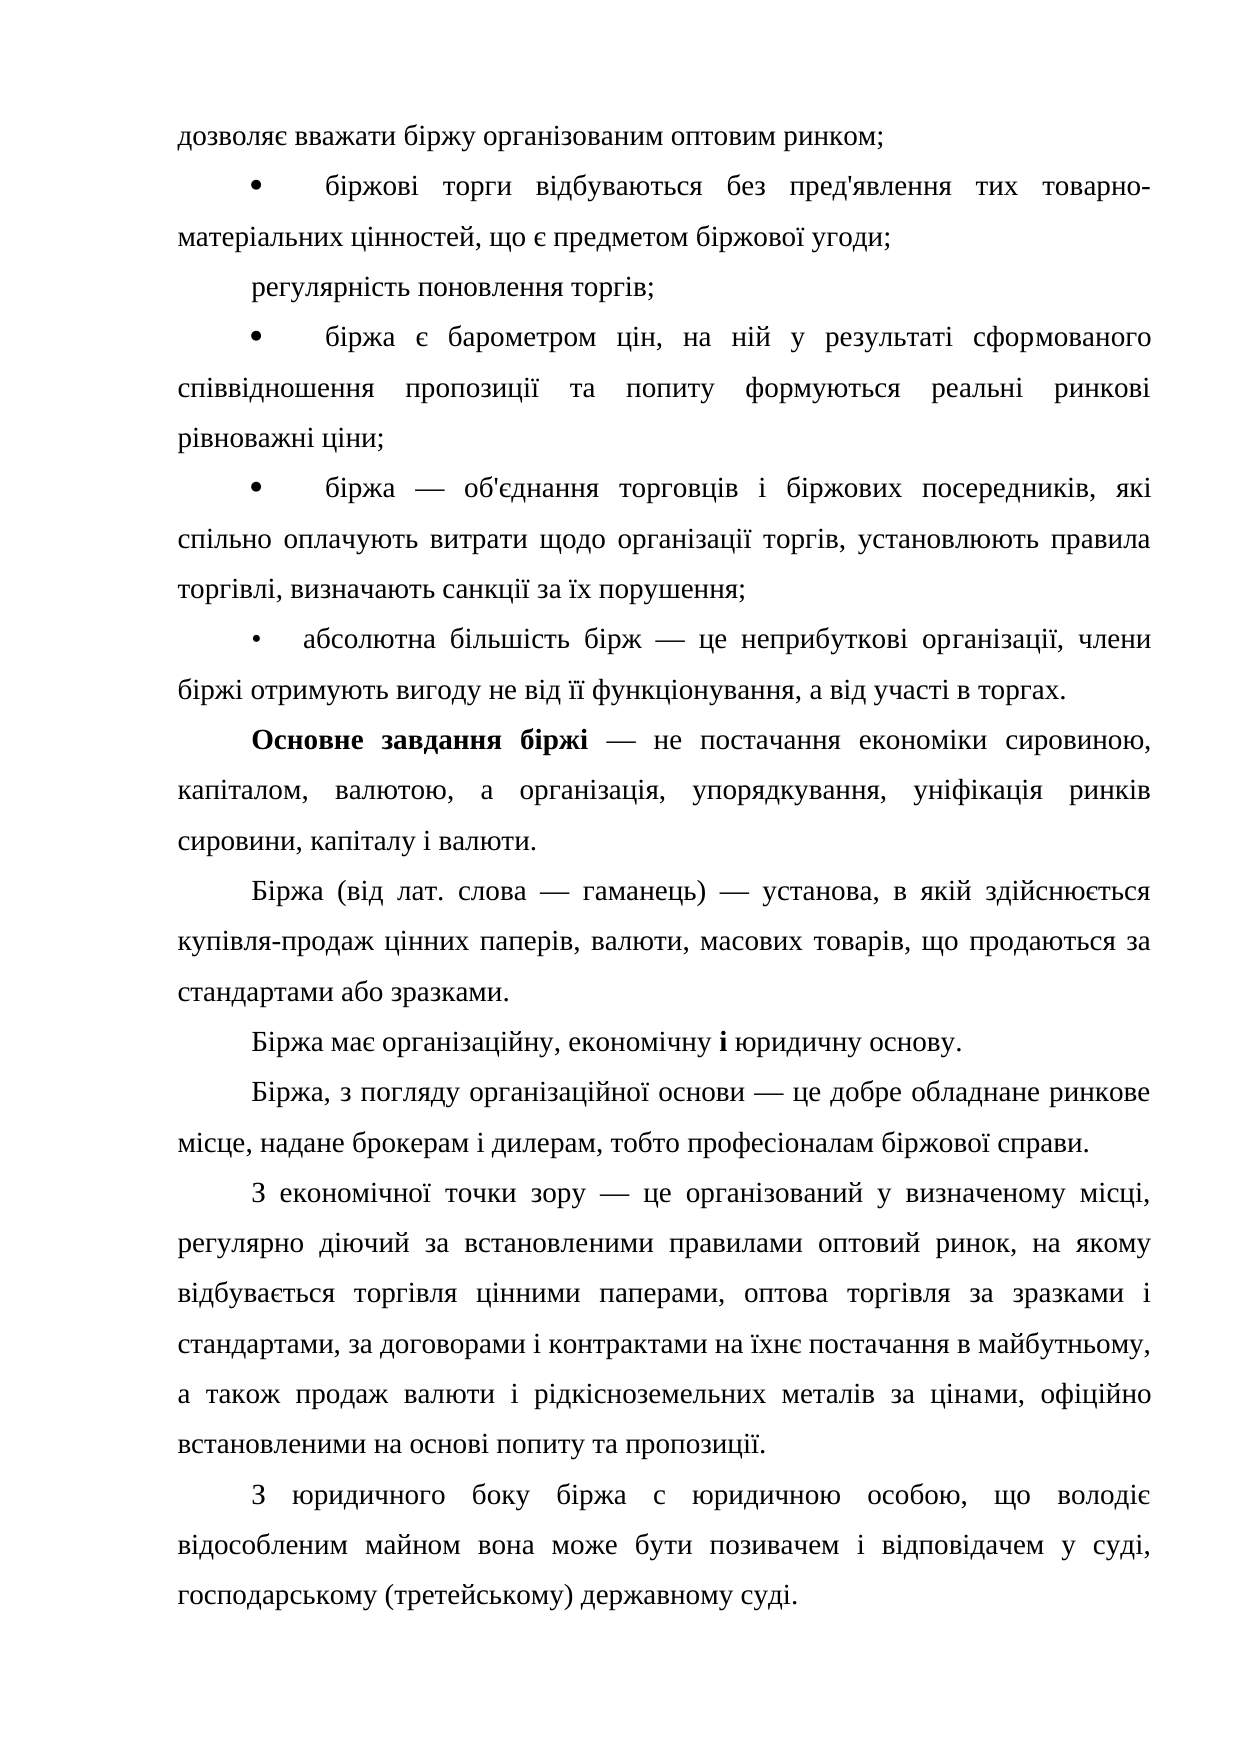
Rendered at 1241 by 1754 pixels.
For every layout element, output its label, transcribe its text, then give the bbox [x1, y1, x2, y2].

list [177, 118, 1152, 152]
text З економічної точки зору — це організований у визначеному місці, регулярно діючий за встановленими правилами оптовий ринок, на якому відбувається торгівля цінними паперами, оптова торгівля за зразками і стандартами, за договорами і контрактами на їхнє постачання в майбутньому, а також продаж валюти і рідкісноземельних металів за цінами, офіційно встановленими на основі попиту та пропозиції. [177, 1175, 1152, 1460]
list біржа є барометром цін, на ній у результаті сформованого співвідношення пропозиції та попиту формуються реальні ринкові рівноважні ціни; [177, 319, 1152, 454]
text Біржа (від лат. слова — гаманець) — установа, в якій здійснюється купівля-продаж цінних паперів, валюти, масових товарів, що продаються за стандартами або зразками. [177, 873, 1152, 1007]
text З юридичного боку біржа с юридичною особою, що володіє відособленим майном вона може бути позивачем і відповідачем у суді, господарському (третейському) державному суді. [177, 1477, 1152, 1611]
text Біржа має організаційну, економічну і юридичну основу. [177, 1024, 1152, 1058]
list біржа — об'єднання торговців і біржових посередників, які спільно оплачують витрати щодо організації торгів, установлюють правила торгівлі, визначають санкції за їх порушення; [177, 471, 1152, 605]
text Основне завдання біржі — не постачання економіки сировиною, капіталом, валютою, а організація, упорядкування, уніфікація ринків сировини, капіталу і валюти. [177, 722, 1152, 856]
text Біржа, з погляду організаційної основи — це добре обладнане ринкове місце, надане брокерам і дилерам, тобто професіоналам біржової справи. [177, 1074, 1152, 1158]
text регулярність поновлення торгів; [177, 269, 1152, 303]
list біржові торги відбуваються без пред'явлення тих товарно-матеріальних цінностей, що є предметом біржової угоди; [177, 168, 1152, 252]
text • абсолютна більшість бірж — це неприбуткові організації, члени біржі отримують вигоду не від її функціонування, а від участі в торгах. [177, 622, 1152, 705]
